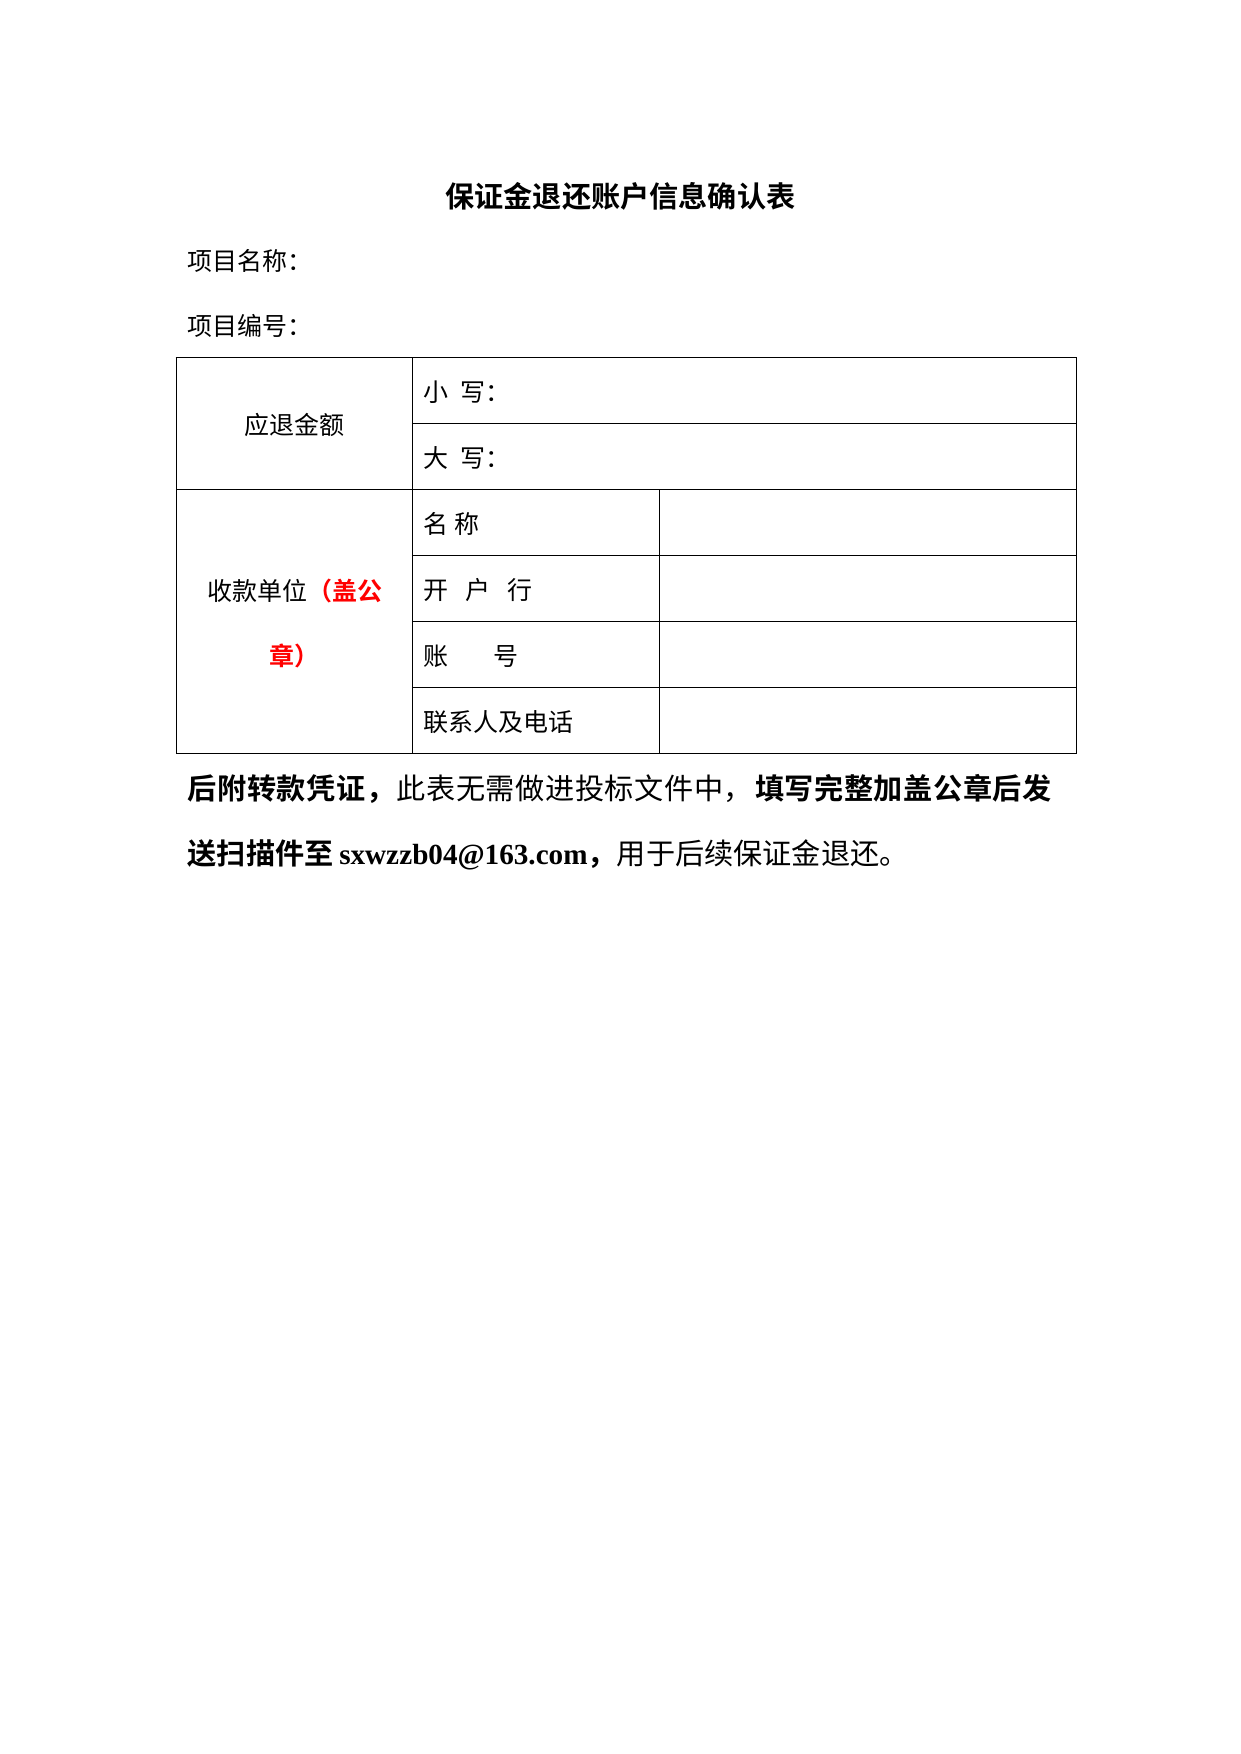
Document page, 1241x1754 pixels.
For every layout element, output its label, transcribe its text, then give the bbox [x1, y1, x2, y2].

text 后附转款凭证，此表无需做进投标文件中，填写完整加盖公章后发送扫描件至sxwzzb04@163.com，用于后续保证金退还。 [187, 754, 1053, 884]
table_cell [660, 688, 1076, 753]
table_cell 收款单位（盖公章） [177, 490, 412, 753]
table_header 应退金额 [177, 358, 412, 489]
table_cell [660, 556, 1076, 621]
text 保证金退还账户信息确认表 [187, 162, 1053, 227]
text 项目名称： [187, 227, 1053, 292]
table_cell [660, 622, 1076, 687]
table_cell 联系人及电话 [413, 688, 659, 753]
text 项目编号： [187, 292, 1053, 357]
table_cell [660, 490, 1076, 555]
table_cell 名 称 [413, 490, 659, 555]
table_cell 开 户 行 [413, 556, 659, 621]
table_cell 账 号 [413, 622, 659, 687]
table_cell 大 写： [413, 424, 1076, 489]
table_header 小 写： [413, 358, 1076, 423]
